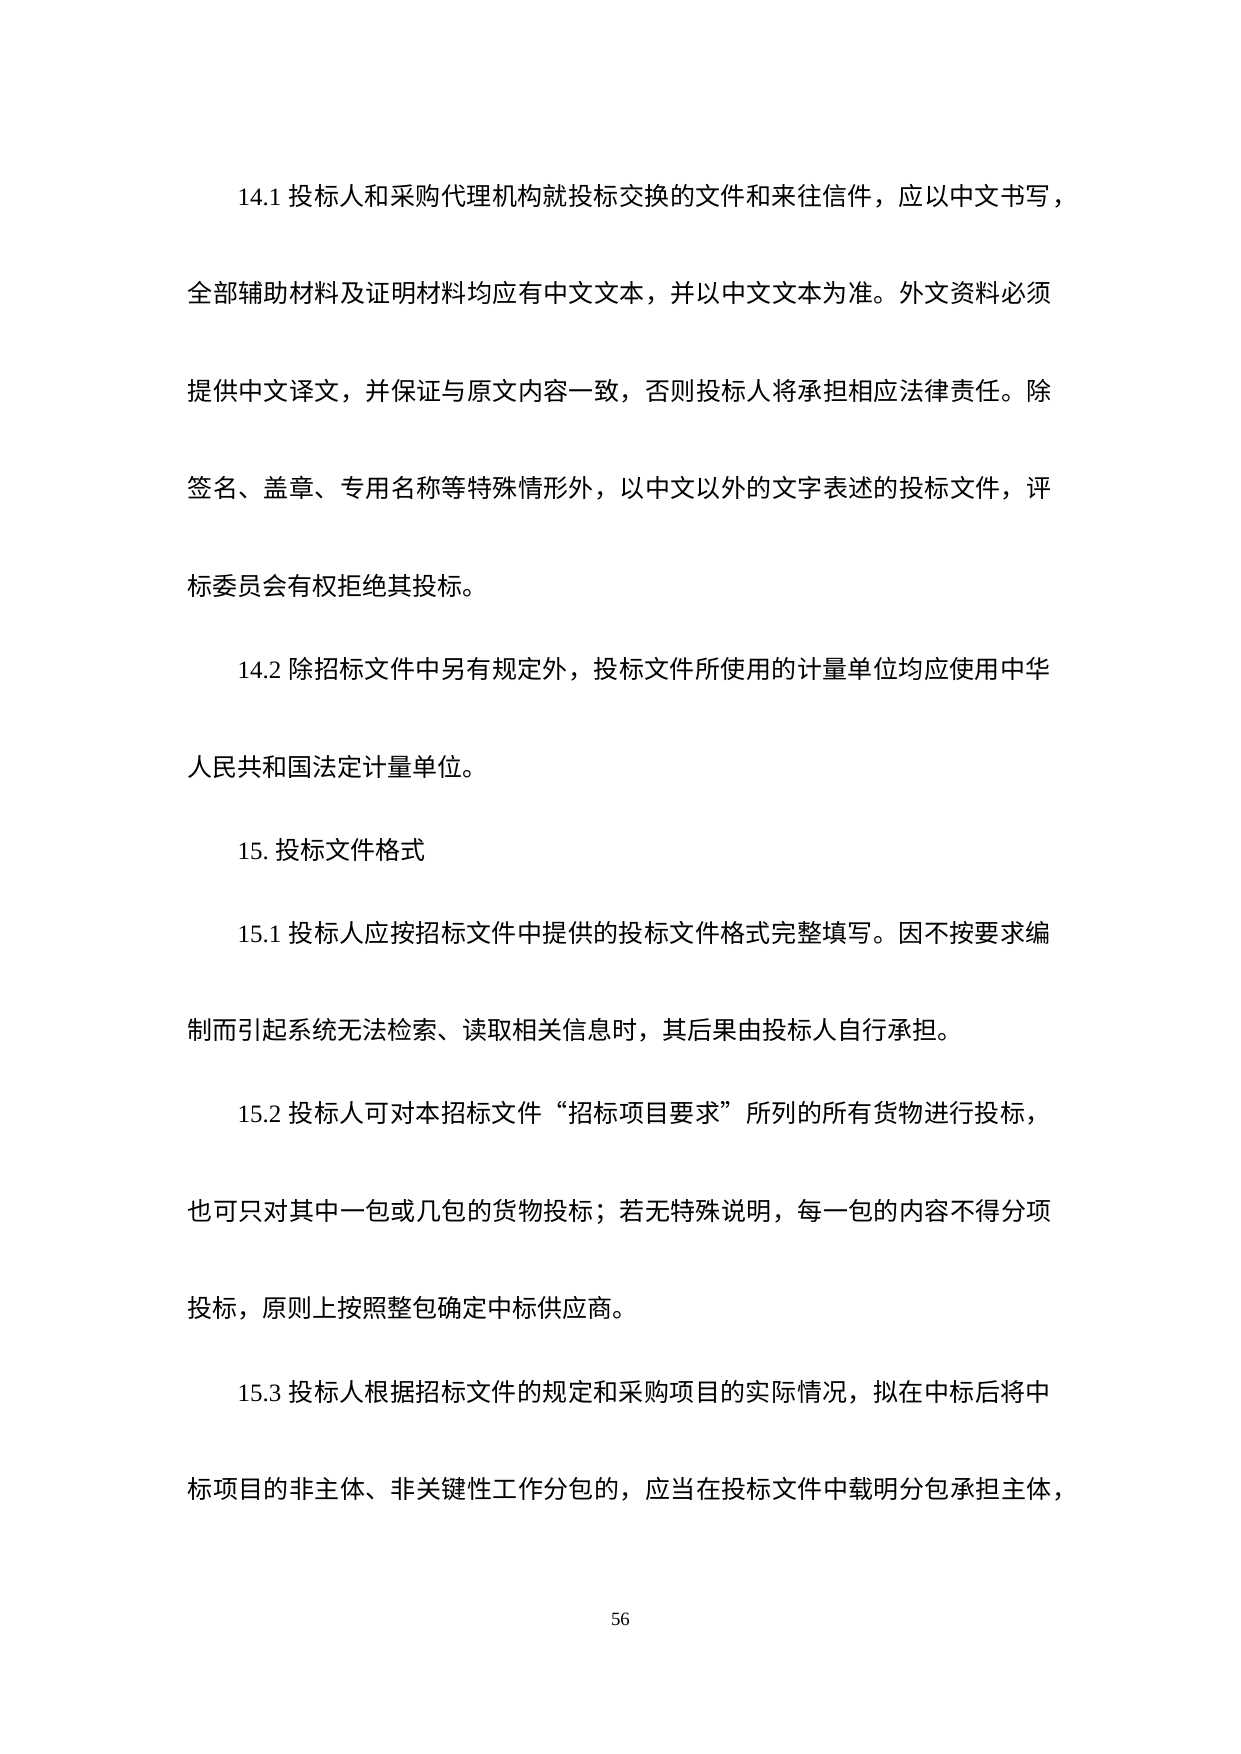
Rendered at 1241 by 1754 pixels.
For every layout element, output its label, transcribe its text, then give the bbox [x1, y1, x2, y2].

text 15.1 投标人应按招标文件中提供的投标文件格式完整填写。因不按要求编制而引起系统无法检索、读取相关信息时，其后果由投标人自行承担。 [187, 899, 1053, 1061]
text 15. 投标文件格式 [187, 816, 1053, 881]
text 14.1 投标人和采购代理机构就投标交换的文件和来往信件，应以中文书写，全部辅助材料及证明材料均应有中文文本，并以中文文本为准。外文资料必须提供中文译文，并保证与原文内容一致，否则投标人将承担相应法律责任。除签名、盖章、专用名称等特殊情形外，以中文以外的文字表述的投标文件，评标委员会有权拒绝其投标。 [187, 162, 1053, 617]
text 14.2 除招标文件中另有规定外，投标文件所使用的计量单位均应使用中华人民共和国法定计量单位。 [187, 635, 1053, 798]
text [187, 1358, 1053, 1520]
text 15.2 投标人可对本招标文件“招标项目要求”所列的所有货物进行投标，也可只对其中一包或几包的货物投标；若无特殊说明，每一包的内容不得分项投标，原则上按照整包确定中标供应商。 [187, 1079, 1053, 1339]
